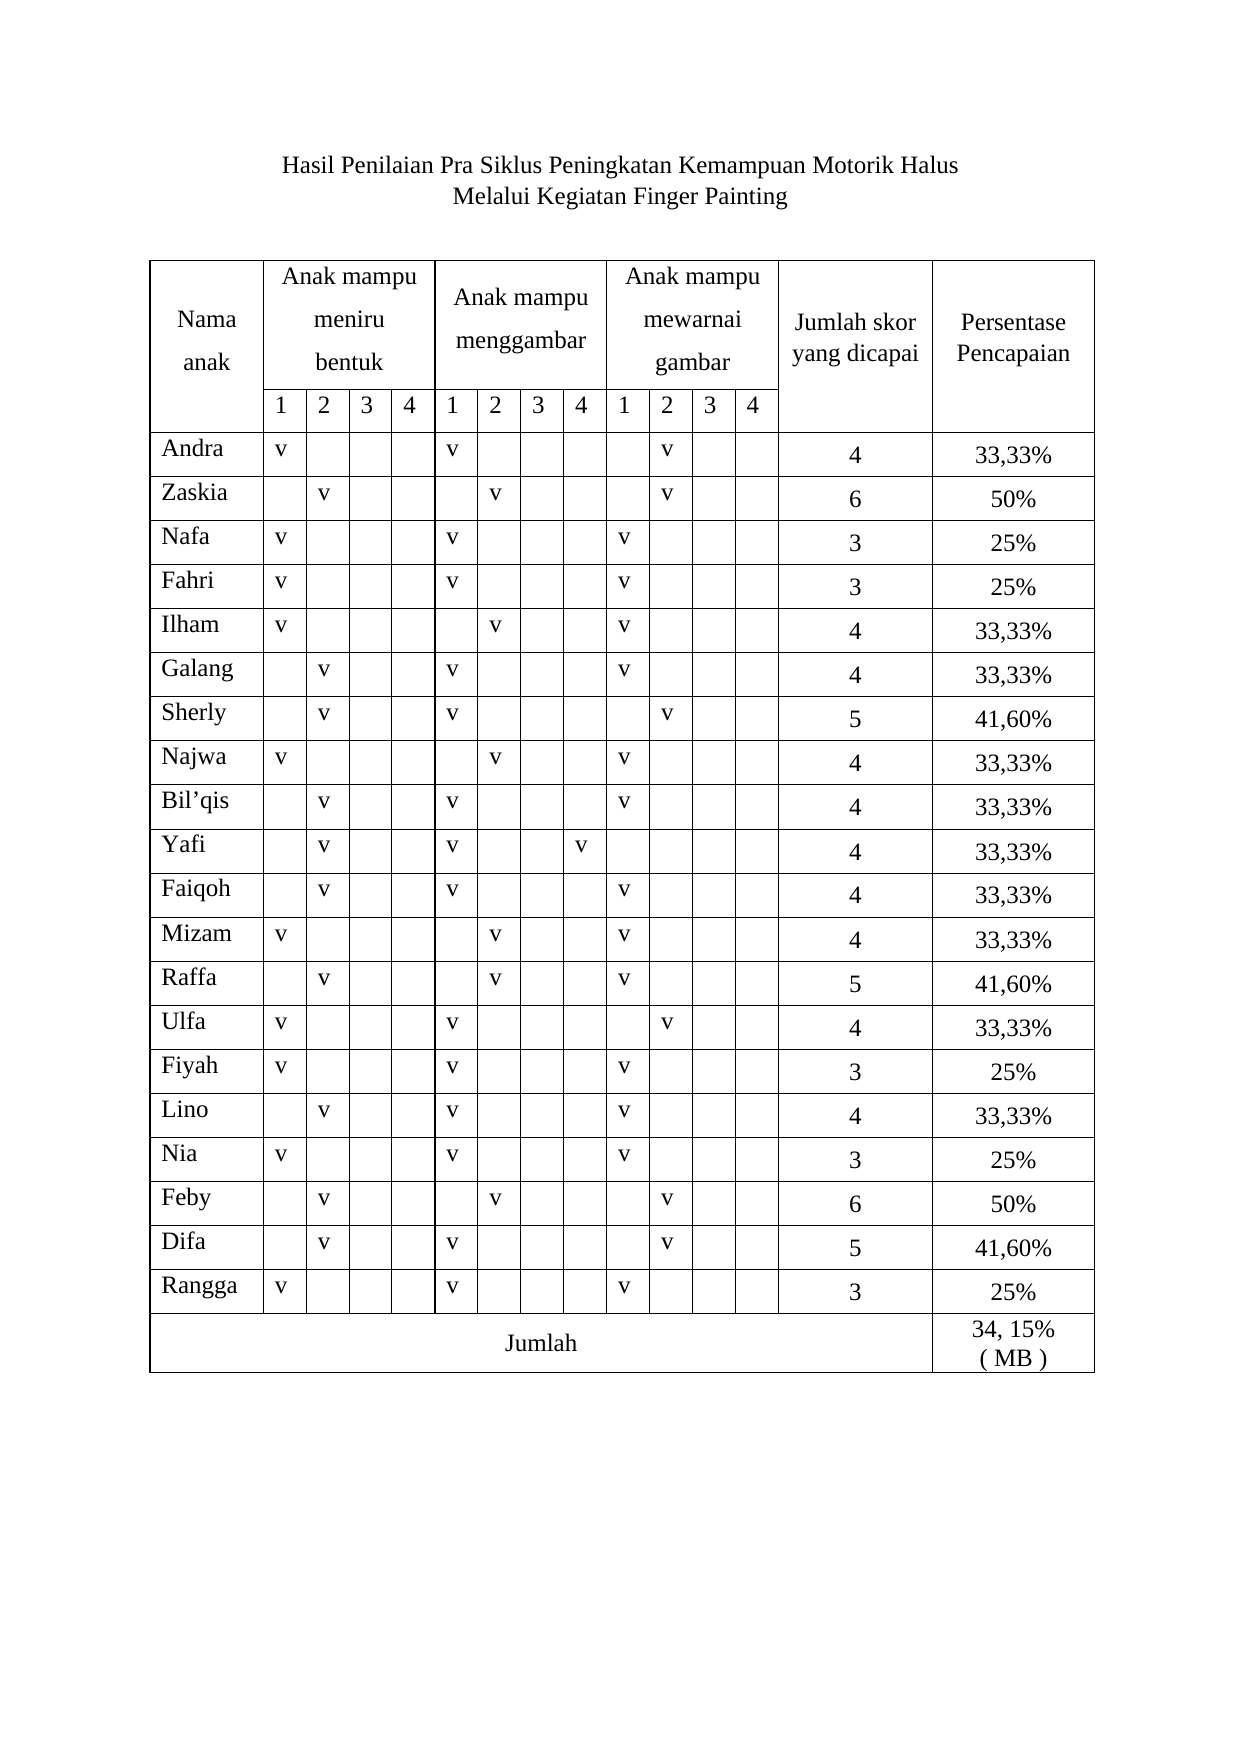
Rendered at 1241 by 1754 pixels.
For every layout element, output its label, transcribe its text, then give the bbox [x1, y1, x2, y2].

table_cell [564, 477, 606, 520]
table_cell 33,33% [933, 1006, 1094, 1049]
table_cell [392, 653, 434, 696]
table_cell [350, 1050, 391, 1093]
table_cell [564, 1050, 606, 1093]
table_cell v [607, 565, 649, 608]
table_cell [521, 1050, 563, 1093]
table_cell [693, 1182, 735, 1225]
table_cell v [478, 477, 520, 520]
table_cell v [607, 609, 649, 652]
table_cell v [436, 1006, 477, 1049]
table_cell v [607, 1050, 649, 1093]
table_cell [350, 962, 391, 1005]
table_cell 33,33% [933, 918, 1094, 961]
table_cell [693, 1270, 735, 1313]
table_cell 4 [564, 390, 606, 432]
table_cell [650, 1050, 692, 1093]
table_cell Rangga [151, 1270, 263, 1313]
table_cell v [607, 653, 649, 696]
table_cell 5 [779, 962, 932, 1005]
table_cell 4 [779, 433, 932, 476]
table_cell [521, 433, 563, 476]
table_cell [350, 653, 391, 696]
table_cell [607, 433, 649, 476]
table_cell [736, 1006, 778, 1049]
table_cell [392, 830, 434, 872]
table_cell 1 [264, 390, 306, 432]
table_cell [521, 653, 563, 696]
table_cell [564, 521, 606, 564]
table_cell v [607, 874, 649, 917]
table_cell v [307, 962, 349, 1005]
table_cell v [478, 741, 520, 784]
table_cell 1 [436, 390, 477, 432]
table_cell v [607, 741, 649, 784]
table_cell [392, 741, 434, 784]
table_cell [392, 477, 434, 520]
table_cell 3 [779, 1138, 932, 1181]
table_cell 50% [933, 1182, 1094, 1225]
table_cell 33,33% [933, 785, 1094, 828]
table_cell 3 [693, 390, 735, 432]
table_cell v [607, 918, 649, 961]
table_cell 1 [607, 390, 649, 432]
table_cell [693, 477, 735, 520]
table_cell [392, 433, 434, 476]
table_cell [521, 1094, 563, 1137]
table_cell v [564, 830, 606, 872]
table_cell [264, 653, 306, 696]
table_cell [607, 830, 649, 872]
table_cell [478, 1270, 520, 1313]
table_cell [736, 830, 778, 872]
table_cell v [436, 1226, 477, 1269]
table_cell Fiyah [151, 1050, 263, 1093]
table_cell v [264, 1270, 306, 1313]
table_cell 25% [933, 565, 1094, 608]
table_cell [307, 565, 349, 608]
table_cell [436, 962, 477, 1005]
list Melalui Kegiatan Finger Painting [150, 181, 1090, 210]
table_cell v [478, 1182, 520, 1225]
table_cell 33,33% [933, 433, 1094, 476]
table_cell [264, 477, 306, 520]
table_cell [350, 1270, 391, 1313]
table_cell [650, 565, 692, 608]
table_cell [264, 830, 306, 872]
table_cell 4 [779, 653, 932, 696]
table_cell 4 [392, 390, 434, 432]
table_cell [350, 565, 391, 608]
table_cell [436, 741, 477, 784]
table_cell [564, 785, 606, 828]
table_cell [350, 433, 391, 476]
table_cell 33,33% [933, 1094, 1094, 1137]
table_cell [264, 1094, 306, 1137]
table_cell [307, 1050, 349, 1093]
table_cell [693, 609, 735, 652]
table_cell 4 [736, 390, 778, 432]
table_cell 3 [779, 1270, 932, 1313]
table_cell 2 [307, 390, 349, 432]
table_cell 3 [521, 390, 563, 432]
table_cell [607, 697, 649, 740]
table_cell 25% [933, 1050, 1094, 1093]
table_cell v [478, 918, 520, 961]
table_cell [392, 1226, 434, 1269]
table_cell [392, 785, 434, 828]
table_header Nama anak [151, 261, 263, 432]
table_cell [650, 1138, 692, 1181]
table_cell Difa [151, 1226, 263, 1269]
table_cell [478, 1094, 520, 1137]
table_cell [307, 433, 349, 476]
table_cell v [478, 609, 520, 652]
table_cell [564, 874, 606, 917]
table_cell [264, 962, 306, 1005]
table_cell [693, 741, 735, 784]
table_cell [607, 1226, 649, 1269]
table_cell [264, 785, 306, 828]
table_cell v [650, 433, 692, 476]
table_cell [350, 918, 391, 961]
table_cell [392, 1270, 434, 1313]
table_cell v [607, 962, 649, 1005]
table_cell [350, 741, 391, 784]
table_cell [564, 1270, 606, 1313]
table_cell Sherly [151, 697, 263, 740]
table_cell [392, 521, 434, 564]
table_cell [736, 1226, 778, 1269]
table_cell [736, 741, 778, 784]
table_cell [350, 1094, 391, 1137]
table_cell [521, 521, 563, 564]
table_cell [307, 918, 349, 961]
table_cell [564, 1226, 606, 1269]
table_cell [350, 1006, 391, 1049]
table_cell 34, 15% ( MB ) [933, 1314, 1094, 1372]
table_cell [650, 653, 692, 696]
table_cell 2 [478, 390, 520, 432]
table_cell v [650, 1006, 692, 1049]
table_cell 3 [779, 521, 932, 564]
table_cell [350, 1138, 391, 1181]
table_cell [478, 785, 520, 828]
table_cell 4 [779, 1094, 932, 1137]
table_cell Galang [151, 653, 263, 696]
table_cell v [264, 1050, 306, 1093]
table_cell 25% [933, 1270, 1094, 1313]
table_cell [693, 521, 735, 564]
table_cell [736, 609, 778, 652]
table_cell 25% [933, 1138, 1094, 1181]
table_cell [736, 433, 778, 476]
table_cell v [650, 477, 692, 520]
table_cell [521, 477, 563, 520]
table_cell [736, 565, 778, 608]
table_cell [264, 697, 306, 740]
table_cell [736, 477, 778, 520]
table_cell [521, 830, 563, 872]
table_cell [392, 697, 434, 740]
table_cell Raffa [151, 962, 263, 1005]
table_cell [607, 1182, 649, 1225]
table_cell v [607, 1138, 649, 1181]
table_cell 6 [779, 477, 932, 520]
table_cell v [307, 830, 349, 872]
table_cell [521, 785, 563, 828]
table_cell [350, 830, 391, 872]
table_cell v [436, 874, 477, 917]
table_cell v [264, 741, 306, 784]
table_cell [350, 1182, 391, 1225]
table_cell v [307, 874, 349, 917]
table_cell v [436, 830, 477, 872]
table_cell Jumlah [151, 1314, 932, 1372]
table_cell 33,33% [933, 741, 1094, 784]
table_cell Lino [151, 1094, 263, 1137]
table_cell Ilham [151, 609, 263, 652]
table_cell [350, 609, 391, 652]
table_cell [436, 477, 477, 520]
table_cell v [436, 785, 477, 828]
table_cell [693, 918, 735, 961]
table_cell 41,60% [933, 962, 1094, 1005]
table_cell [392, 874, 434, 917]
table_cell Faiqoh [151, 874, 263, 917]
table_cell v [264, 521, 306, 564]
table_cell v [650, 697, 692, 740]
table_cell [693, 1138, 735, 1181]
table_cell [478, 653, 520, 696]
table_cell 4 [779, 785, 932, 828]
table_cell v [650, 1182, 692, 1225]
table_cell [392, 1138, 434, 1181]
table_header Anak mampu meniru bentuk [264, 261, 434, 389]
table_cell v [436, 697, 477, 740]
table_cell v [307, 697, 349, 740]
table_cell v [307, 1182, 349, 1225]
table_cell Najwa [151, 741, 263, 784]
table_cell [564, 565, 606, 608]
table_cell [521, 565, 563, 608]
table_cell [650, 521, 692, 564]
table_cell [693, 697, 735, 740]
table_cell [693, 1006, 735, 1049]
table_cell [478, 1006, 520, 1049]
table_cell [436, 918, 477, 961]
table_cell [307, 1006, 349, 1049]
table_cell [521, 1226, 563, 1269]
table_cell Andra [151, 433, 263, 476]
table_cell v [478, 962, 520, 1005]
table_cell [650, 1094, 692, 1137]
table_cell [478, 830, 520, 872]
table_cell 3 [779, 1050, 932, 1093]
table_cell [564, 918, 606, 961]
table_cell [693, 874, 735, 917]
table_cell [650, 741, 692, 784]
table_cell [350, 874, 391, 917]
table_cell [736, 653, 778, 696]
table_cell v [307, 477, 349, 520]
table_cell Bil’qis [151, 785, 263, 828]
table_cell v [650, 1226, 692, 1269]
table_cell [650, 830, 692, 872]
table_cell [736, 1050, 778, 1093]
table_cell [478, 1138, 520, 1181]
table_cell v [264, 609, 306, 652]
table_cell v [264, 1006, 306, 1049]
table_cell [607, 477, 649, 520]
table_cell 4 [779, 741, 932, 784]
table_cell v [436, 433, 477, 476]
table_cell [693, 1050, 735, 1093]
table_cell v [264, 433, 306, 476]
table_cell 5 [779, 1226, 932, 1269]
table_cell v [436, 1138, 477, 1181]
table_cell [564, 1182, 606, 1225]
table_cell [693, 1094, 735, 1137]
table_cell v [264, 1138, 306, 1181]
table_cell [436, 1182, 477, 1225]
table_cell [264, 1182, 306, 1225]
table_cell [736, 521, 778, 564]
table_cell v [607, 1094, 649, 1137]
table_header Anak mampu mewarnai gambar [607, 261, 778, 389]
table_cell [392, 565, 434, 608]
table_cell 41,60% [933, 1226, 1094, 1269]
table_cell Yafi [151, 830, 263, 872]
table_cell [650, 785, 692, 828]
table_cell [350, 521, 391, 564]
table_cell v [436, 653, 477, 696]
table_cell v [264, 565, 306, 608]
table_cell 25% [933, 521, 1094, 564]
table_header Anak mampu menggambar [436, 261, 606, 389]
table_cell [693, 433, 735, 476]
table_cell [736, 1138, 778, 1181]
table_cell [392, 1006, 434, 1049]
table_cell [521, 918, 563, 961]
table_cell [392, 918, 434, 961]
table_cell [521, 874, 563, 917]
table_cell [307, 1270, 349, 1313]
table_cell [521, 609, 563, 652]
table_cell [564, 741, 606, 784]
table_cell [478, 1050, 520, 1093]
table_cell 2 [650, 390, 692, 432]
table_cell [264, 1226, 306, 1269]
table_cell Ulfa [151, 1006, 263, 1049]
table_header Jumlah skor yang dicapai [779, 261, 932, 432]
table_cell Nafa [151, 521, 263, 564]
table_cell [736, 1182, 778, 1225]
table_cell v [264, 918, 306, 961]
table_cell [521, 1270, 563, 1313]
table_cell 4 [779, 918, 932, 961]
table_cell [736, 785, 778, 828]
table_cell 41,60% [933, 697, 1094, 740]
table_cell [392, 1094, 434, 1137]
table_cell 4 [779, 830, 932, 872]
table_cell [521, 1006, 563, 1049]
table_cell 3 [350, 390, 391, 432]
table_cell [736, 962, 778, 1005]
table_cell [693, 830, 735, 872]
table_cell 4 [779, 874, 932, 917]
table_cell 50% [933, 477, 1094, 520]
table_cell [307, 609, 349, 652]
table_cell [521, 962, 563, 1005]
table_cell v [607, 521, 649, 564]
table_cell [478, 874, 520, 917]
table_cell [478, 1226, 520, 1269]
table_cell v [436, 1050, 477, 1093]
table_cell [650, 609, 692, 652]
table_cell [736, 1094, 778, 1137]
table_cell [478, 565, 520, 608]
table_cell [478, 697, 520, 740]
table_cell v [436, 1094, 477, 1137]
table_cell v [436, 521, 477, 564]
table_cell Nia [151, 1138, 263, 1181]
table_cell [307, 741, 349, 784]
table_cell v [607, 785, 649, 828]
table_cell [650, 1270, 692, 1313]
table_cell [521, 741, 563, 784]
table_cell [392, 962, 434, 1005]
table_header Persentase Pencapaian [933, 261, 1094, 432]
table_cell [564, 697, 606, 740]
table_cell Zaskia [151, 477, 263, 520]
table_cell 33,33% [933, 874, 1094, 917]
table_cell [564, 433, 606, 476]
table_cell [693, 962, 735, 1005]
table_cell [607, 1006, 649, 1049]
table_cell [564, 653, 606, 696]
table_cell [264, 874, 306, 917]
table_cell 4 [779, 609, 932, 652]
table_cell [650, 918, 692, 961]
table_cell [736, 874, 778, 917]
table_cell Feby [151, 1182, 263, 1225]
list Hasil Penilaian Pra Siklus Peningkatan Kemampuan Motorik Halus [150, 150, 1090, 179]
table_cell 33,33% [933, 653, 1094, 696]
table_cell [564, 962, 606, 1005]
table_cell [521, 1182, 563, 1225]
table_cell [693, 565, 735, 608]
table_cell [650, 874, 692, 917]
table_cell 3 [779, 565, 932, 608]
table_cell v [307, 1094, 349, 1137]
table_cell [564, 1006, 606, 1049]
table_cell [564, 609, 606, 652]
table_cell v [307, 785, 349, 828]
table_cell [307, 521, 349, 564]
table_cell [392, 1182, 434, 1225]
table_cell [693, 653, 735, 696]
table_cell [693, 1226, 735, 1269]
table_cell v [607, 1270, 649, 1313]
table_cell [392, 1050, 434, 1093]
table_cell [564, 1138, 606, 1181]
table_cell 33,33% [933, 609, 1094, 652]
table_cell 4 [779, 1006, 932, 1049]
table_cell 33,33% [933, 830, 1094, 872]
table_cell [650, 962, 692, 1005]
table_cell 6 [779, 1182, 932, 1225]
table_cell v [436, 565, 477, 608]
table_cell [736, 697, 778, 740]
table_cell [478, 433, 520, 476]
table_cell [693, 785, 735, 828]
table_cell [478, 521, 520, 564]
table_cell [436, 609, 477, 652]
table_cell [521, 697, 563, 740]
table_cell [307, 1138, 349, 1181]
table_cell v [436, 1270, 477, 1313]
table_cell [350, 697, 391, 740]
table_cell 5 [779, 697, 932, 740]
table_cell v [307, 1226, 349, 1269]
table_cell [521, 1138, 563, 1181]
table_cell Mizam [151, 918, 263, 961]
table_cell [350, 785, 391, 828]
table_cell [392, 609, 434, 652]
table_cell [736, 1270, 778, 1313]
table_cell [350, 1226, 391, 1269]
table_cell v [307, 653, 349, 696]
table_cell [350, 477, 391, 520]
table_cell Fahri [151, 565, 263, 608]
table_cell [564, 1094, 606, 1137]
table_cell [736, 918, 778, 961]
